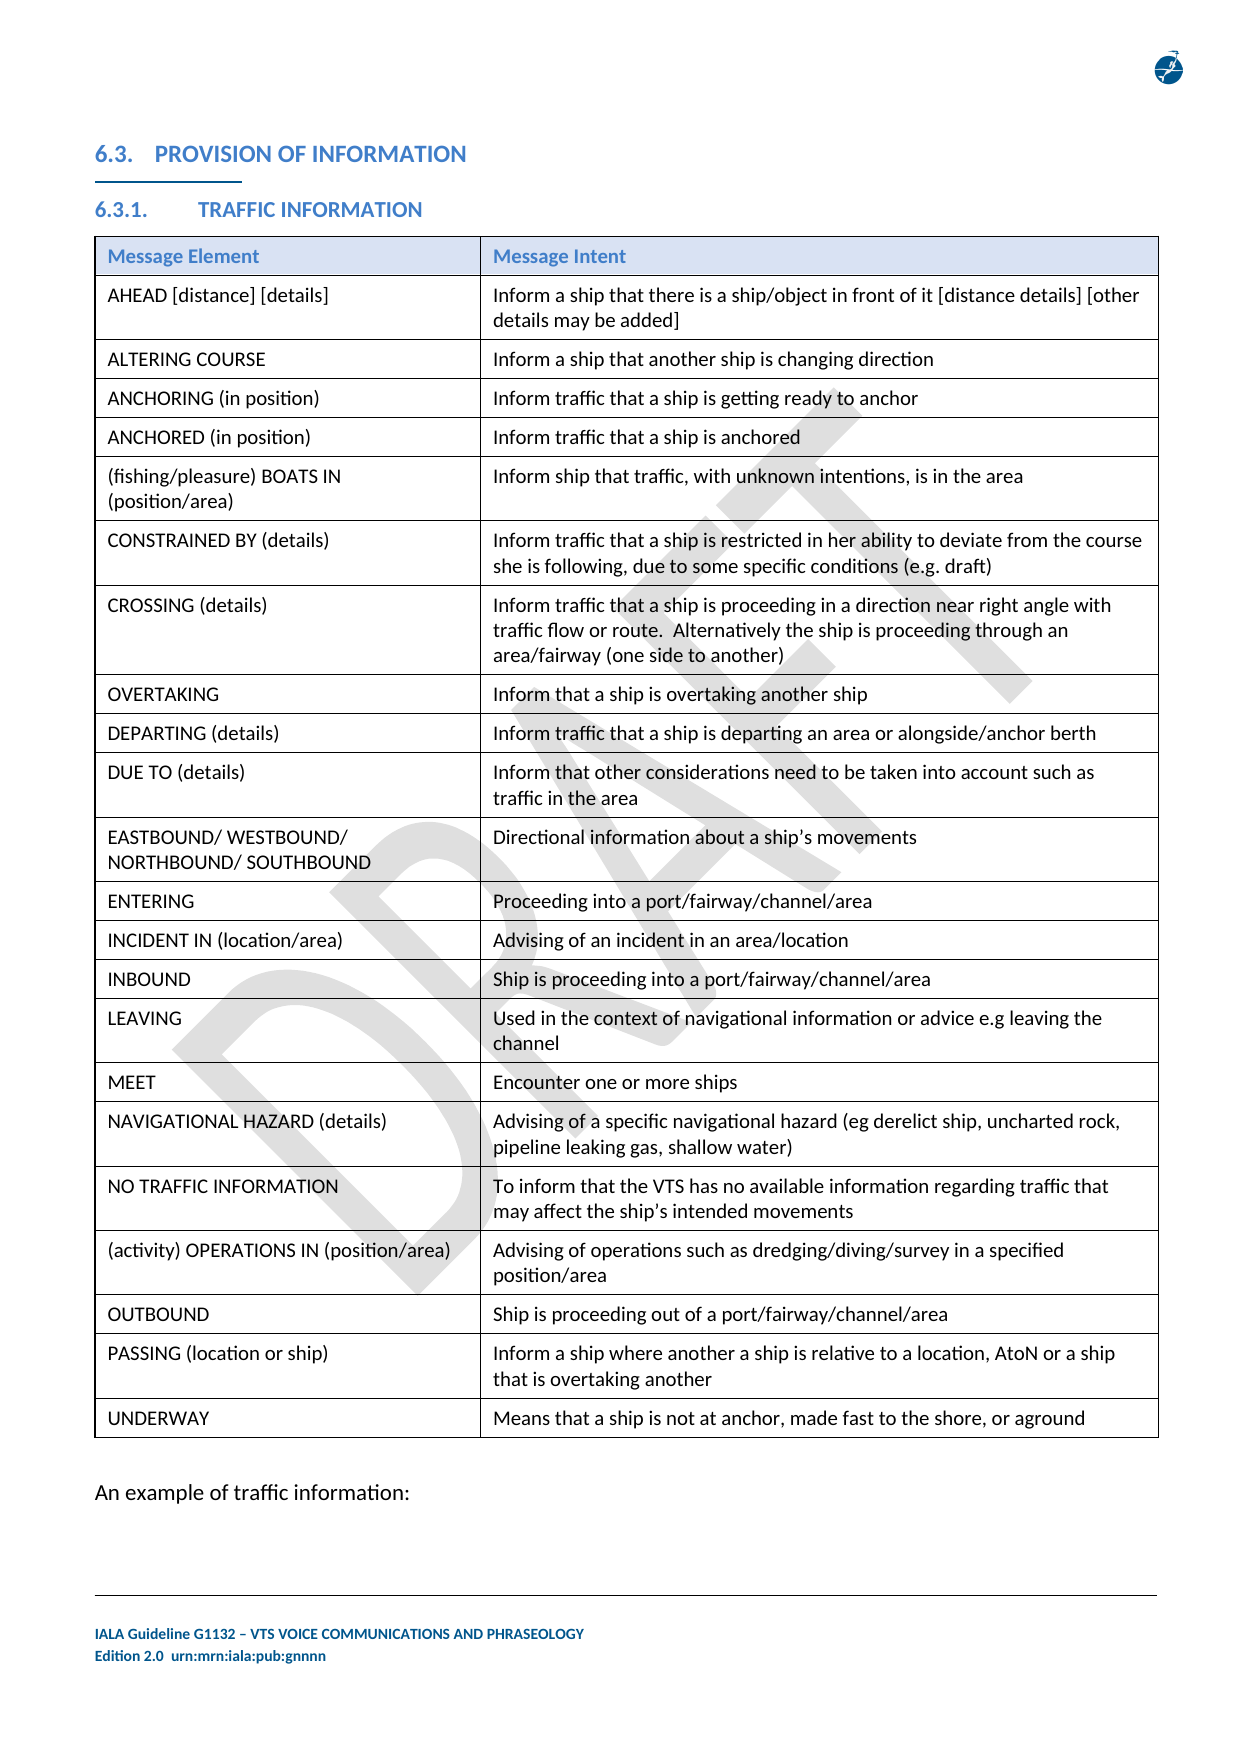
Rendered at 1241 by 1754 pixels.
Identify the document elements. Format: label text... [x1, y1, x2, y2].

table_cell NO TRAFFIC INFORMATION [96, 1167, 480, 1230]
table_cell Used in the context of navigational information or advice e.g leaving the channel [481, 999, 1158, 1062]
table_cell INBOUND [96, 960, 480, 998]
table_cell Inform that a ship is overtaking another ship [481, 675, 1158, 713]
table_cell CROSSING (details) [96, 586, 480, 674]
table_cell Inform traffic that a ship is anchored [481, 418, 1158, 456]
table_cell Inform that other considerations need to be taken into account such as traffic in the area [481, 753, 1158, 817]
table_cell DUE TO (details) [96, 753, 480, 817]
table_cell OVERTAKING [96, 675, 480, 713]
table_cell Directional information about a ship’s movements [481, 818, 1158, 881]
table_header Message Intent [481, 237, 1158, 274]
table_cell Advising of a specific navigational hazard (eg derelict ship, uncharted rock, pipeline leaking gas, shallow water) [481, 1102, 1158, 1166]
table_cell Ship is proceeding into a port/fairway/channel/area [481, 960, 1158, 998]
table_cell Inform a ship where another a ship is relative to a location, AtoN or a ship that is overtaking another [481, 1334, 1158, 1398]
table_cell DEPARTING (details) [96, 714, 480, 752]
table_cell Inform a ship that another ship is changing direction [481, 340, 1158, 378]
table_cell NAVIGATIONAL HAZARD (details) [96, 1102, 480, 1166]
table_cell ENTERING [96, 882, 480, 920]
table_cell ANCHORING (in position) [96, 379, 480, 417]
table_cell UNDERWAY [96, 1399, 480, 1437]
table_cell Means that a ship is not at anchor, made fast to the shore, or aground [481, 1399, 1158, 1437]
picture [1123, 0, 1241, 119]
table_cell Ship is proceeding out of a port/fairway/channel/area [481, 1295, 1158, 1333]
table_cell Proceeding into a port/fairway/channel/area [481, 882, 1158, 920]
table_cell PASSING (location or ship) [96, 1334, 480, 1398]
table_cell Inform traffic that a ship is departing an area or alongside/anchor berth [481, 714, 1158, 752]
table_cell CONSTRAINED BY (details) [96, 521, 480, 584]
table_cell Inform ship that traffic, with unknown intentions, is in the area [481, 457, 1158, 520]
table_cell (activity) OPERATIONS IN (position/area) [96, 1231, 480, 1294]
table_cell (fishing/pleasure) BOATS IN (position/area) [96, 457, 480, 520]
table_cell Advising of an incident in an area/location [481, 921, 1158, 959]
table_cell LEAVING [96, 999, 480, 1062]
table_cell ALTERING COURSE [96, 340, 480, 378]
table_cell Inform traffic that a ship is restricted in her ability to deviate from the course she is following, due to some specific conditions (e.g. draft) [481, 521, 1158, 584]
table_cell AHEAD [distance] [details] [96, 276, 480, 339]
table_cell Inform traffic that a ship is proceeding in a direction near right angle with traffic flow or route. Alternatively the ship is proceeding through an area/fairway (one side to another) [481, 586, 1158, 674]
subtitle PROVISION OF INFORMATION [94, 138, 1157, 169]
table_cell INCIDENT IN (location/area) [96, 921, 480, 959]
text An example of traffic information: [94, 1478, 1157, 1506]
table_cell Inform traffic that a ship is getting ready to anchor [481, 379, 1158, 417]
table_cell Advising of operations such as dredging/diving/survey in a specified position/area [481, 1231, 1158, 1294]
table_cell MEET [96, 1063, 480, 1101]
table_cell To inform that the VTS has no available information regarding traffic that may affect the ship’s intended movements [481, 1167, 1158, 1230]
table_cell Inform a ship that there is a ship/object in front of it [distance details] [other details may be added] [481, 276, 1158, 339]
table_cell ANCHORED (in position) [96, 418, 480, 456]
table_header Message Element [96, 237, 480, 274]
table_cell Encounter one or more ships [481, 1063, 1158, 1101]
table_cell OUTBOUND [96, 1295, 480, 1333]
subtitle TRAFFIC INFORMATION [94, 195, 1157, 223]
table_cell EASTBOUND/ WESTBOUND/ NORTHBOUND/ SOUTHBOUND [96, 818, 480, 881]
